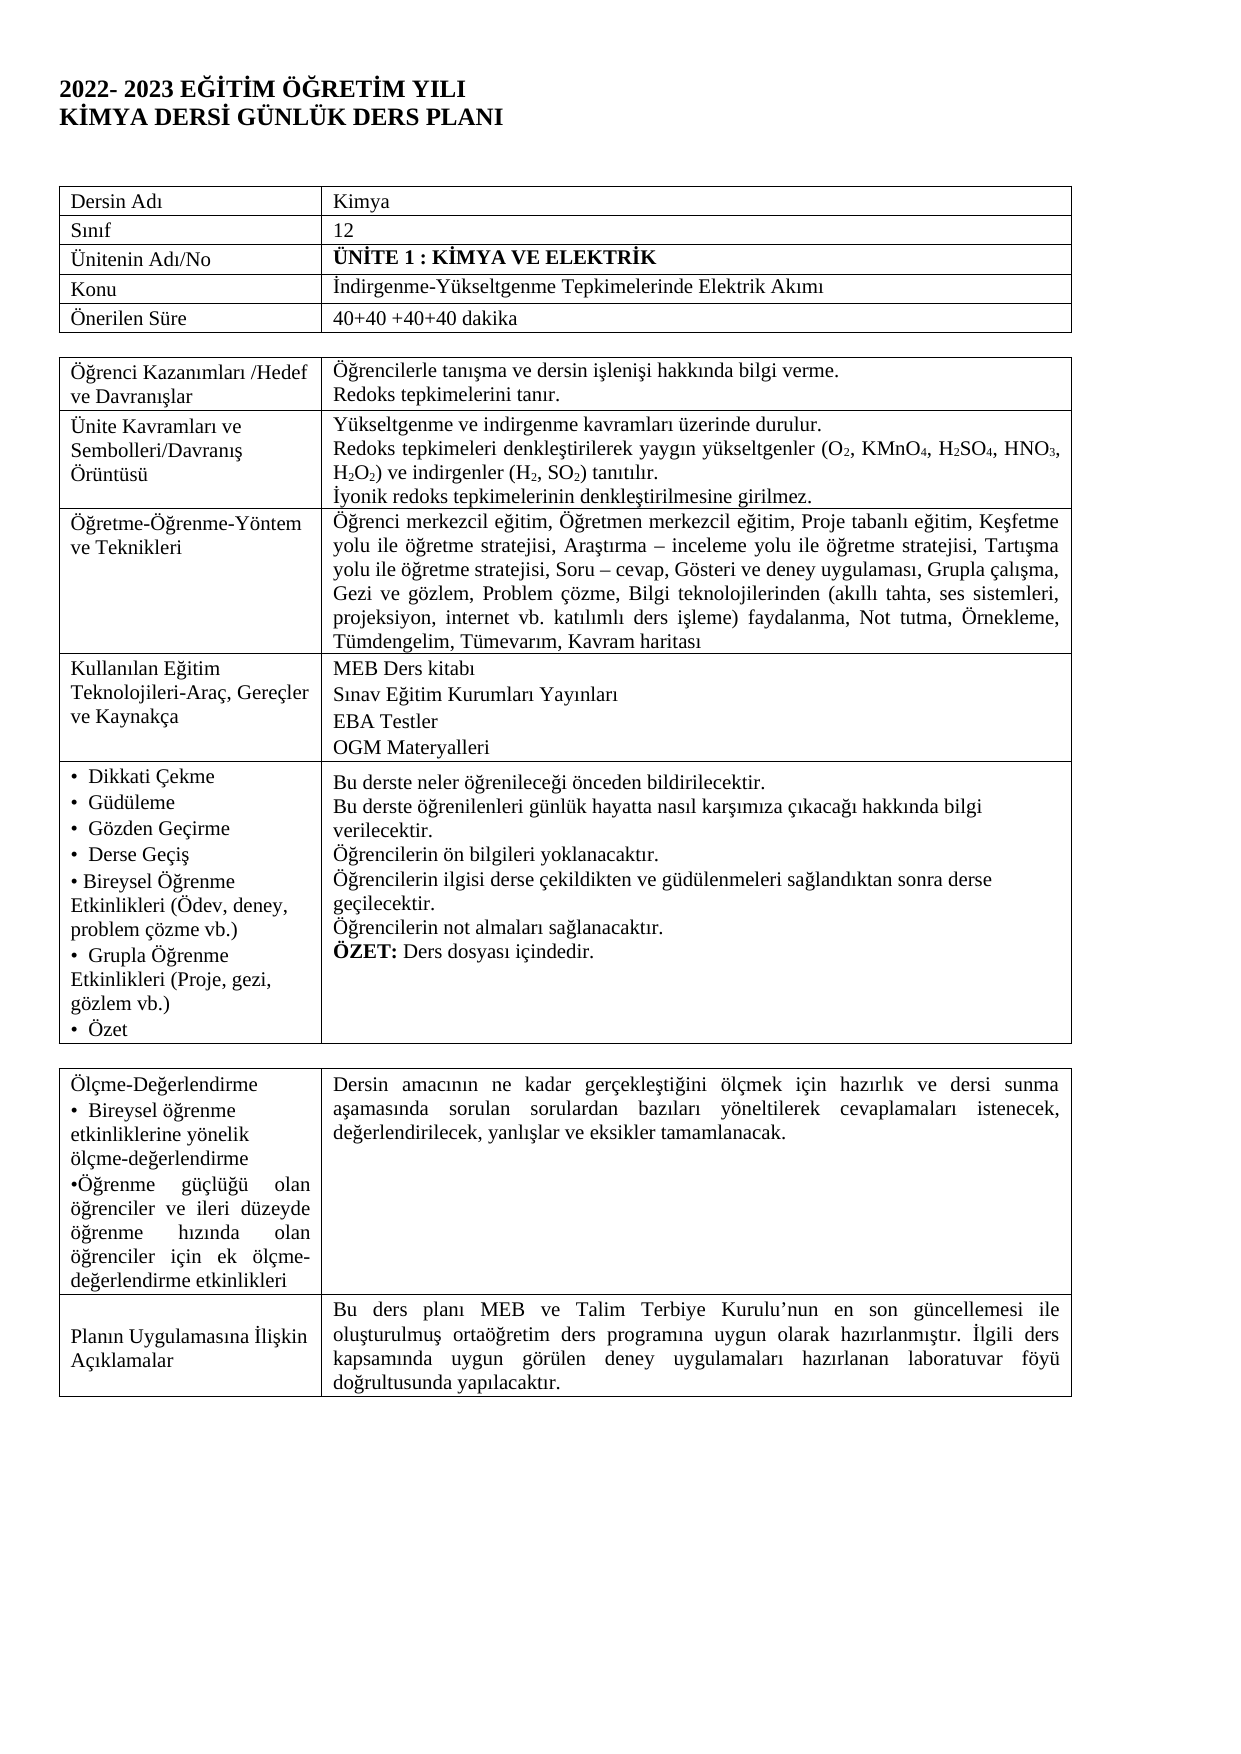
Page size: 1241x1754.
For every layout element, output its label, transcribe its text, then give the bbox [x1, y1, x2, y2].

table_header Öğrenci Kazanımları /Hedef ve Davranışlar [60, 358, 321, 410]
table_cell Konu [60, 275, 321, 303]
table_header Dersin Adı [60, 187, 321, 215]
table_header Ölçme-Değerlendirme • Bireysel öğrenme etkinliklerine yönelik ölçme-değerlendirme •Öğrenme güçlüğü olan öğrenciler ve ileri düzeyde öğrenme hızında olan öğrenciler için ek ölçme-değerlendirme etkinlikleri [60, 1069, 321, 1294]
table_cell Yükseltgenme ve indirgenme kavramları üzerinde durulur. Redoks tepkimeleri denkleştirilerek yaygın yükseltgenler (O2, KMnO4, H2SO4, HNO3, H2O2) ve indirgenler (H2, SO2) tanıtılır. İyonik redoks tepkimelerinin denkleştirilmesine girilmez. [322, 411, 1071, 508]
table_cell Sınıf [60, 216, 321, 244]
table_cell Öğretme-Öğrenme-Yöntem ve Teknikleri [60, 509, 321, 653]
table_cell 40+40 +40+40 dakika [322, 304, 1071, 332]
table_header Öğrencilerle tanışma ve dersin işlenişi hakkında bilgi verme. Redoks tepkimelerini tanır. [322, 358, 1071, 410]
table_header Dersin amacının ne kadar gerçekleştiğini ölçmek için hazırlık ve dersi sunma aşamasında sorulan sorulardan bazıları yöneltilerek cevaplamaları istenecek, değerlendirilecek, yanlışlar ve eksikler tamamlanacak. [322, 1069, 1071, 1294]
table_cell MEB Ders kitabı Sınav Eğitim Kurumları Yayınları EBA Testler OGM Materyalleri [322, 654, 1071, 761]
table_cell Ünite Kavramları ve Sembolleri/Davranış Örüntüsü [60, 411, 321, 508]
table_cell Bu derste neler öğrenileceği önceden bildirilecektir. Bu derste öğrenilenleri günlük hayatta nasıl karşımıza çıkacağı hakkında bilgi verilecektir. Öğrencilerin ön bilgileri yoklanacaktır. Öğrencilerin ilgisi derse çekildikten ve güdülenmeleri sağlandıktan sonra derse geçilecektir. Öğrencilerin not almaları sağlanacaktır. ÖZET: Ders dosyası içindedir. [322, 762, 1071, 1043]
table_cell Bu ders planı MEB ve Talim Terbiye Kurulu’nun en son güncellemesi ile oluşturulmuş ortaöğretim ders programına uygun olarak hazırlanmıştır. İlgili ders kapsamında uygun görülen deney uygulamaları hazırlanan laboratuvar föyü doğrultusunda yapılacaktır. [322, 1295, 1071, 1396]
table_cell Planın Uygulamasına İlişkin Açıklamalar [60, 1295, 321, 1396]
table_cell Kullanılan Eğitim Teknolojileri-Araç, Gereçler ve Kaynakça [60, 654, 321, 761]
table_header Kimya [322, 187, 1071, 215]
table_cell Önerilen Süre [60, 304, 321, 332]
table_cell İndirgenme-Yükseltgenme Tepkimelerinde Elektrik Akımı [322, 275, 1071, 303]
table_cell 12 [322, 216, 1071, 244]
table_cell • Dikkati Çekme • Güdüleme • Gözden Geçirme • Derse Geçiş • Bireysel Öğrenme Etkinlikleri (Ödev, deney, problem çözme vb.) • Grupla Öğrenme Etkinlikleri (Proje, gezi, gözlem vb.) • Özet [60, 762, 321, 1043]
table_cell Ünitenin Adı/No [60, 245, 321, 273]
table_cell Öğrenci merkezcil eğitim, Öğretmen merkezcil eğitim, Proje tabanlı eğitim, Keşfetme yolu ile öğretme stratejisi, Araştırma – inceleme yolu ile öğretme stratejisi, Tartışma yolu ile öğretme stratejisi, Soru – cevap, Gösteri ve deney uygulaması, Grupla çalışma, Gezi ve gözlem, Problem çözme, Bilgi teknolojilerinden (akıllı tahta, ses sistemleri, projeksiyon, internet vb. katılımlı ders işleme) faydalanma, Not tutma, Örnekleme, Tümdengelim, Tümevarım, Kavram haritası [322, 509, 1071, 653]
table_cell ÜNİTE 1 : KİMYA VE ELEKTRİK [322, 245, 1071, 273]
